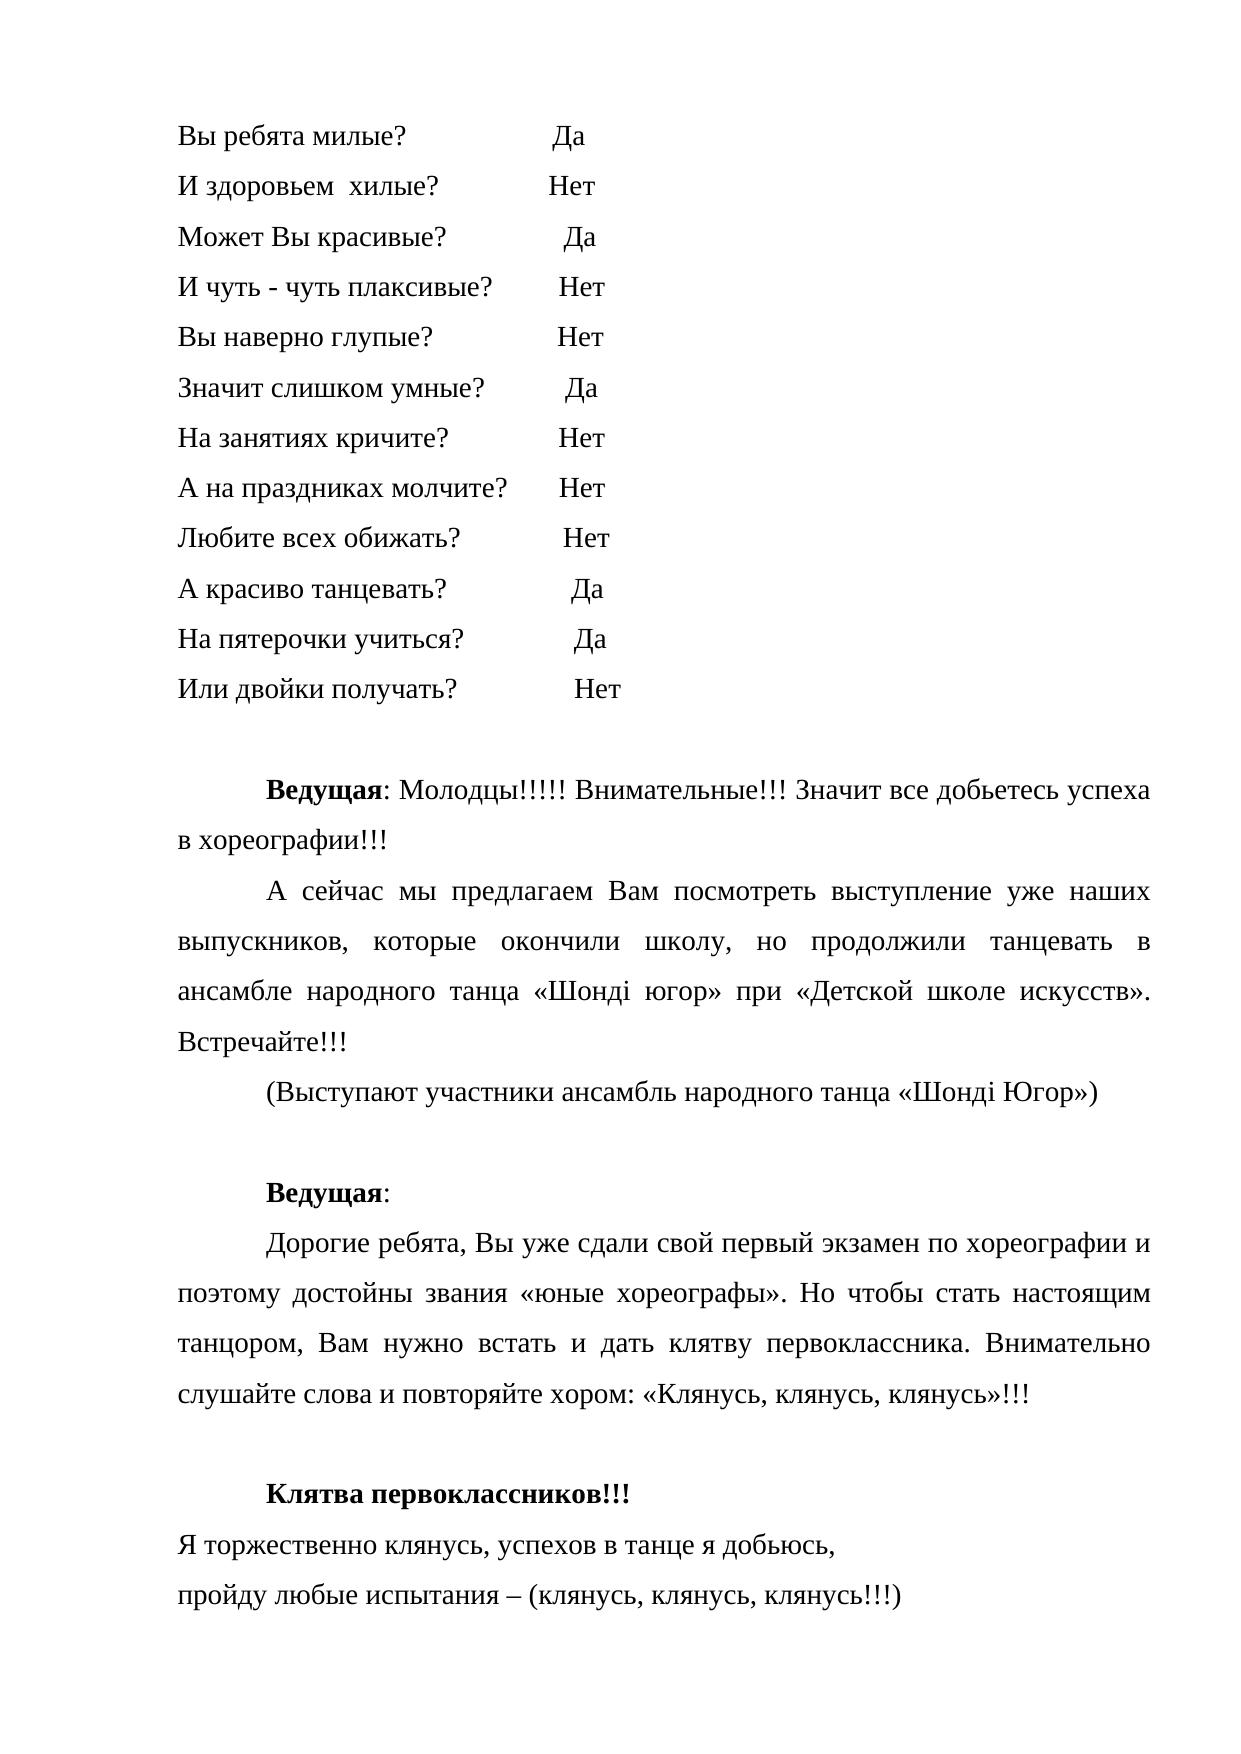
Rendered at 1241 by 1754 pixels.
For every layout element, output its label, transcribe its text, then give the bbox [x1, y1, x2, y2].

text А красиво танцевать? Да [177, 571, 1152, 604]
text И чуть - чуть плаксивые? Нет [177, 269, 1152, 303]
text Вы ребята милые? Да [177, 118, 1152, 152]
text Ведущая: [177, 1175, 1152, 1208]
text Может Вы красивые? Да [177, 219, 1152, 252]
text А сейчас мы предлагаем Вам посмотреть выступление уже наших выпускников, которые окончили школу, но продолжили танцевать в ансамбле народного танца «Шондi югор» при «Детской школе искусств». Встречайте!!! [177, 873, 1152, 1057]
text Ведущая: Молодцы!!!!! Внимательные!!! Значит все добьетесь успеха в хореографии!!! [177, 772, 1152, 856]
text (Выступают участники ансамбль народного танца «Шондi Югор») [177, 1074, 1152, 1108]
text пройду любые испытания – (клянусь, клянусь, клянусь!!!) [177, 1577, 1152, 1611]
text Я торжественно клянусь, успехов в танце я добьюсь, [177, 1527, 1152, 1560]
text Или двойки получать? Нет [177, 672, 1152, 705]
text На занятиях кричите? Нет [177, 420, 1152, 453]
text И здоровьем хилые? Нет [177, 168, 1152, 202]
text Вы наверно глупые? Нет [177, 319, 1152, 353]
text На пятерочки учиться? Да [177, 621, 1152, 655]
text Любите всех обижать? Нет [177, 521, 1152, 554]
text Дорогие ребята, Вы уже сдали свой первый экзамен по хореографии и поэтому достойны звания «юные хореографы». Но чтобы стать настоящим танцором, Вам нужно встать и дать клятву первоклассника. Внимательно слушайте слова и повторяйте хором: «Клянусь, клянусь, клянусь»!!! [177, 1225, 1152, 1409]
text А на праздниках молчите? Нет [177, 470, 1152, 504]
text Значит слишком умные? Да [177, 370, 1152, 403]
text Клятва первоклассников!!! [177, 1477, 1152, 1510]
